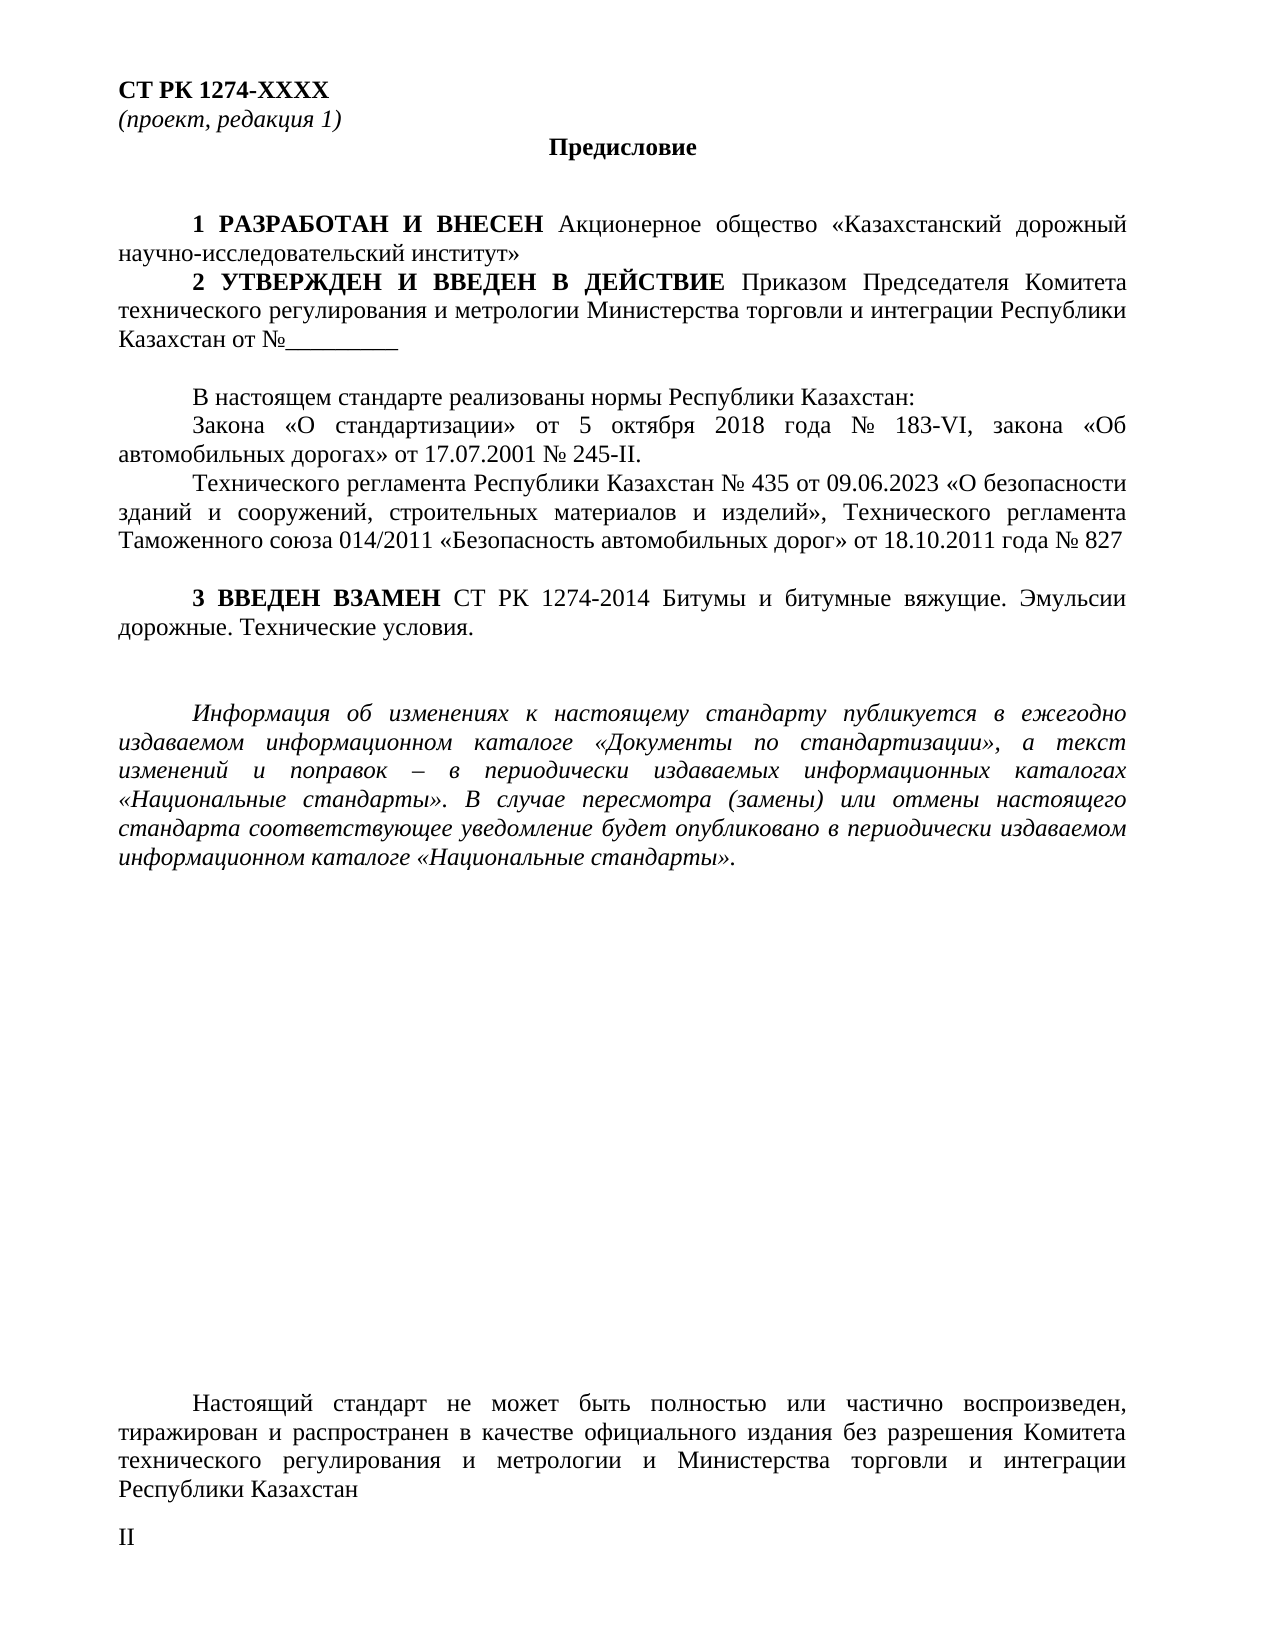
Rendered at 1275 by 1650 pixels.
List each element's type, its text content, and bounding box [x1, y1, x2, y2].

text Технического регламента Республики Казахстан № 435 от 09.06.2023 «О безопасности зданий и сооружений, строительных материалов и изделий», Технического регламента Таможенного союза 014/2011 «Безопасность автомобильных дорог» от 18.10.2011 года № 827 [118, 468, 1127, 554]
text 1 РАЗРАБОТАН И ВНЕСЕН Акционерное общество «Казахстанский дорожный научно-исследовательский институт» [118, 209, 1127, 267]
text Информация об изменениях к настоящему стандарту публикуется в ежегодно издаваемом информационном каталоге «Документы по стандартизации», а текст изменений и поправок – в периодически издаваемых информационных каталогах «Национальные стандарты». В случае пересмотра (замены) или отмены настоящего стандарта соответствующее уведомление будет опубликовано в периодически издаваемом информационном каталоге «Национальные стандарты». [118, 698, 1127, 871]
text В настоящем стандарте реализованы нормы Республики Казахстан: [118, 382, 1127, 411]
text 2 УТВЕРЖДЕН И ВВЕДЕН В ДЕЙСТВИЕ Приказом Председателя Комитета технического регулирования и метрологии Министерства торговли и интеграции Республики Казахстан от №_________ [118, 267, 1127, 353]
text 3 ВВЕДЕН ВЗАМЕН СТ РК 1274-2014 Битумы и битумные вяжущие. Эмульсии дорожные. Технические условия. [118, 583, 1127, 641]
text Предисловие [118, 132, 1127, 161]
text Настоящий стандарт не может быть полностью или частично воспроизведен, тиражирован и распространен в качестве официального издания без разрешения Комитета технического регулирования и метрологии и Министерства торговли и интеграции Республики Казахстан [118, 1388, 1127, 1503]
text Закона «О стандартизации» от 5 октября 2018 года № 183-VI, закона «Об автомобильных дорогах» от 17.07.2001 № 245-II. [118, 411, 1127, 468]
